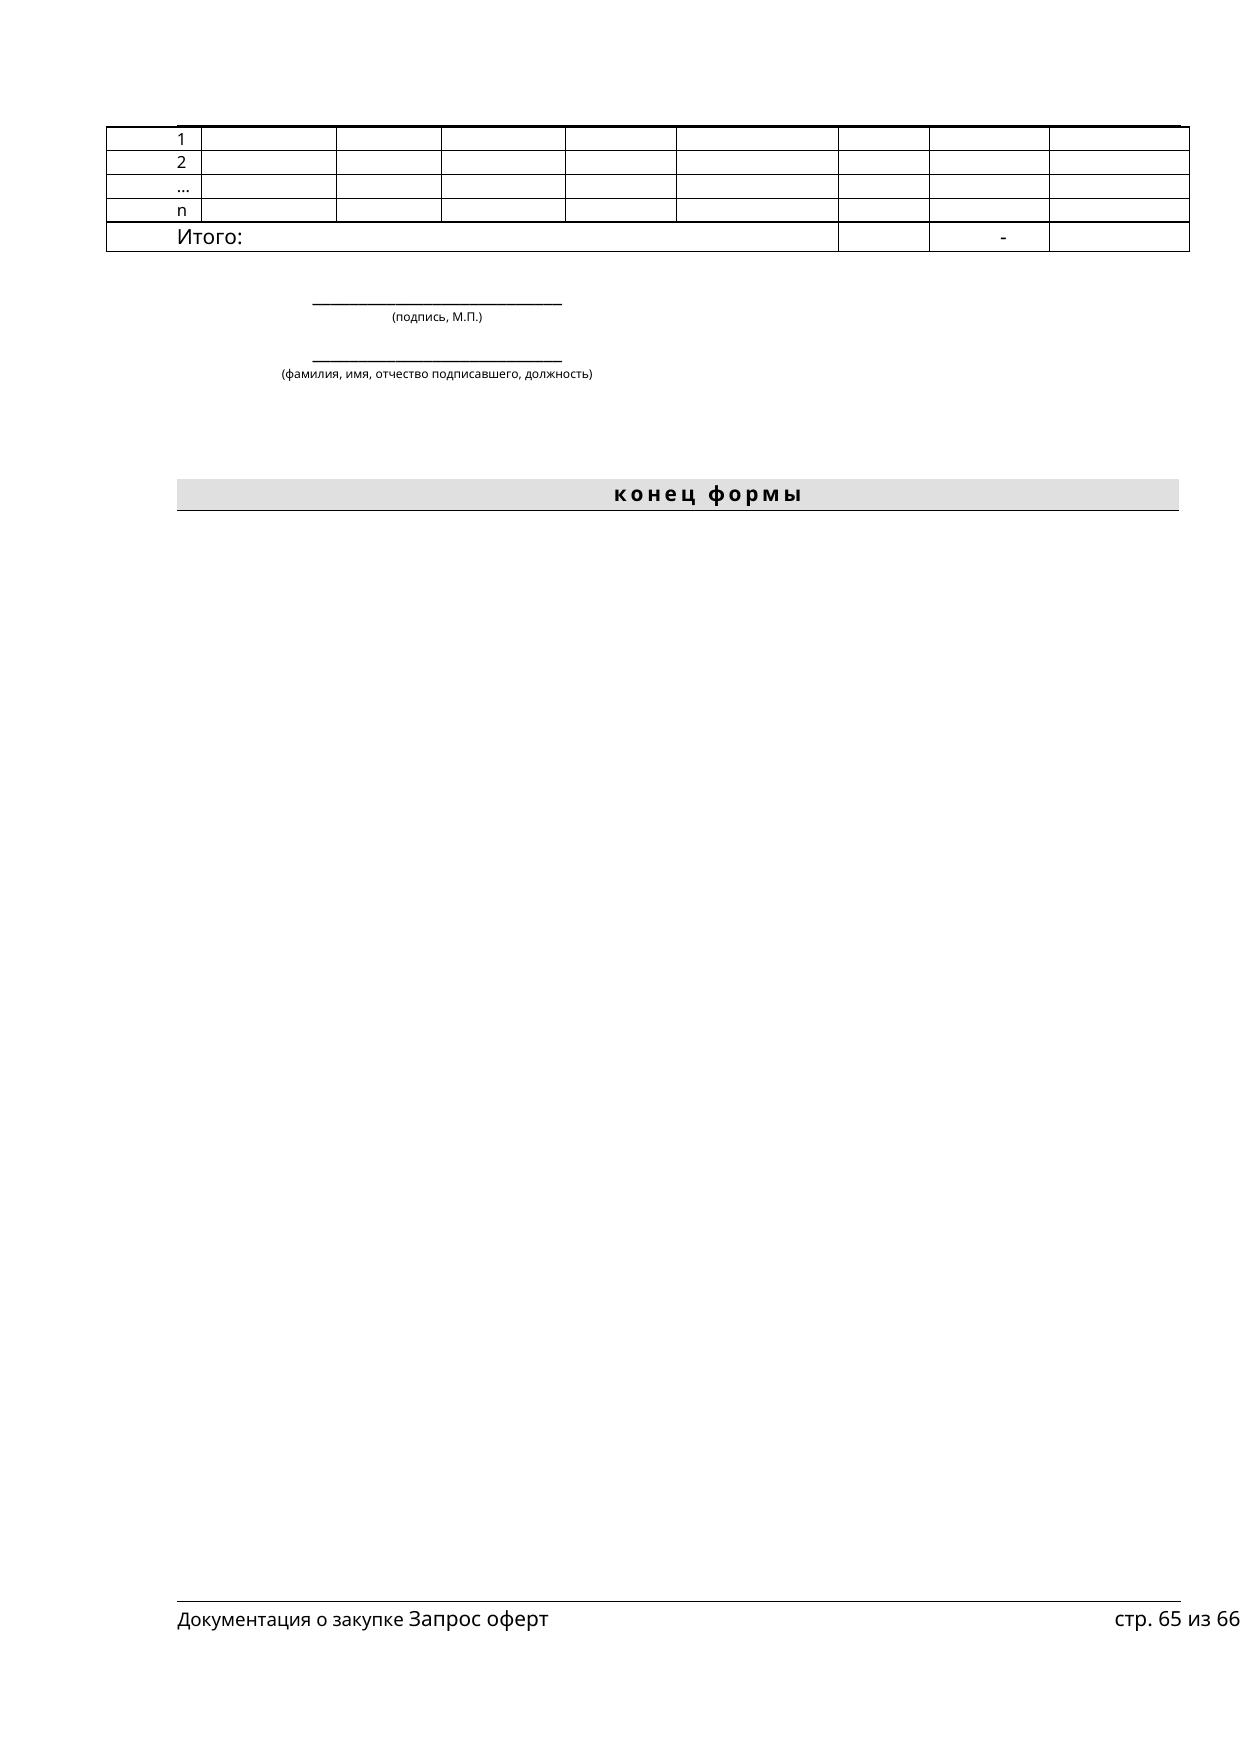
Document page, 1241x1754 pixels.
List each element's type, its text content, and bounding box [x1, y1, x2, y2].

table_cell [202, 175, 336, 198]
table_cell … [107, 175, 201, 198]
table_cell [566, 199, 676, 221]
text ___________________________ [177, 280, 638, 309]
table_cell [930, 199, 1049, 221]
table_cell [839, 175, 929, 198]
table_cell [337, 128, 441, 150]
text конец формы [177, 479, 1179, 510]
table_cell 1 [107, 128, 201, 150]
table_cell [677, 151, 838, 174]
table_cell [566, 128, 676, 150]
table_cell [337, 199, 441, 221]
table_cell [202, 151, 336, 174]
text (фамилия, имя, отчество подписавшего, должность) [177, 366, 638, 394]
table_cell [1050, 128, 1189, 150]
table_cell [442, 128, 565, 150]
table_cell [566, 151, 676, 174]
table_cell Итого: [107, 223, 838, 251]
text (подпись, М.П.) [177, 309, 638, 337]
table_cell 2 [107, 151, 201, 174]
table_cell - [930, 223, 1049, 251]
table_cell n [107, 199, 201, 221]
table_cell [1050, 223, 1189, 251]
table_cell [677, 199, 838, 221]
table_cell [677, 175, 838, 198]
table_cell [839, 151, 929, 174]
table_cell [337, 151, 441, 174]
table_cell [1050, 175, 1189, 198]
table_cell [566, 175, 676, 198]
table_cell [839, 199, 929, 221]
table_cell [930, 151, 1049, 174]
table_cell [839, 223, 929, 251]
table_cell [1050, 199, 1189, 221]
table_cell [930, 128, 1049, 150]
table_cell [202, 128, 336, 150]
table_cell [930, 175, 1049, 198]
table_cell [202, 199, 336, 221]
table_cell [442, 199, 565, 221]
table_cell [442, 175, 565, 198]
table_cell [337, 175, 441, 198]
table_cell [1050, 151, 1189, 174]
table_cell [677, 128, 838, 150]
table_cell [839, 128, 929, 150]
table_cell [442, 151, 565, 174]
text ___________________________ [177, 337, 638, 366]
